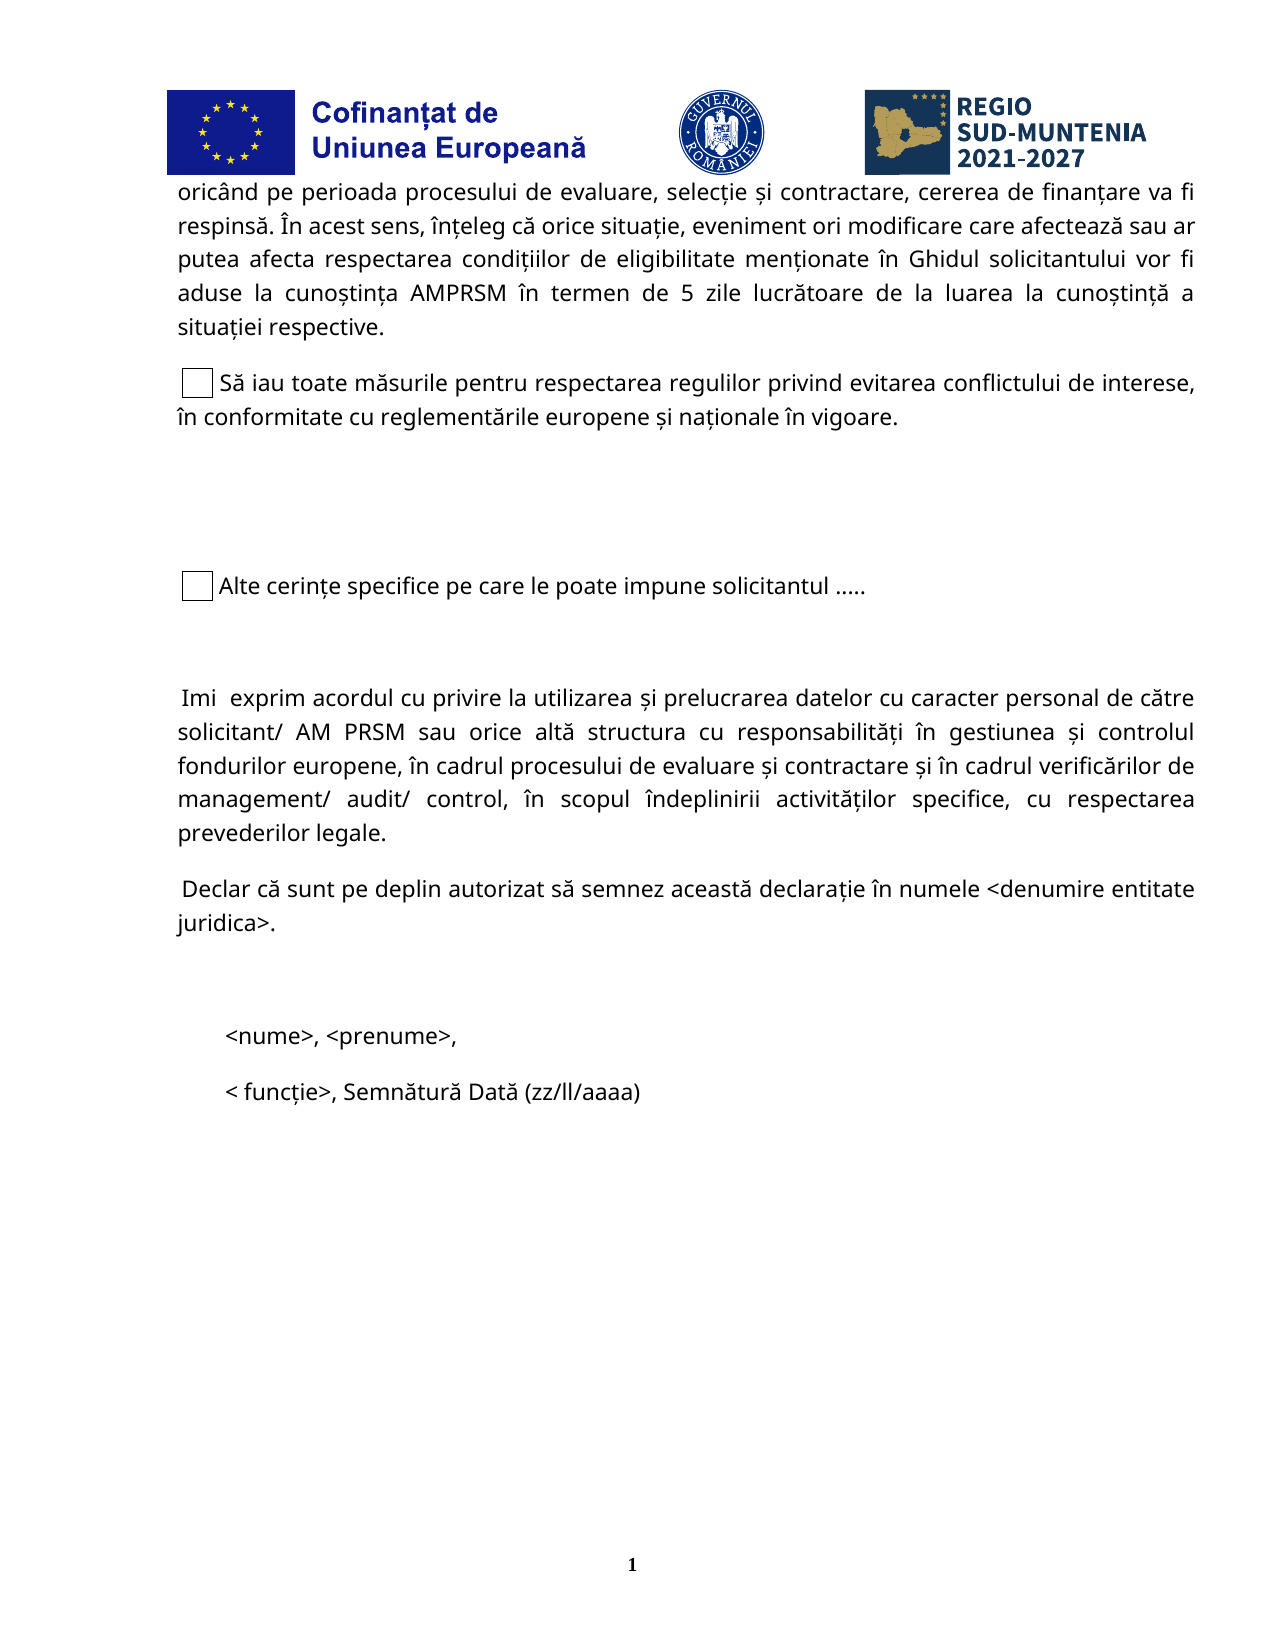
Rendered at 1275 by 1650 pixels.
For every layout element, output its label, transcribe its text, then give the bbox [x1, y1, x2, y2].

text Alte cerințe specifice pe care le poate impune solicitantul ..... [177, 570, 1196, 601]
text Declar că sunt pe deplin autorizat să semnez această declaraţie în numele <denumire entitate juridica>. [177, 873, 1196, 938]
text Imi exprim acordul cu privire la utilizarea şi prelucrarea datelor cu caracter personal de către solicitant/ AM PRSM sau orice altă structura cu responsabilități în gestiunea și controlul fondurilor europene, în cadrul procesului de evaluare și contractare și în cadrul verificărilor de management/ audit/ control, în scopul îndeplinirii activităților specifice, cu respectarea prevederilor legale. [177, 682, 1196, 848]
text <nume>, <prenume>, [177, 1020, 1196, 1051]
text < funcție>, Semnătură Dată (zz/ll/aaaa) [177, 1076, 1196, 1107]
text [177, 176, 1196, 342]
text Să iau toate măsurile pentru respectarea regulilor privind evitarea conflictului de interese, în conformitate cu reglementările europene și naționale în vigoare. [177, 367, 1196, 432]
